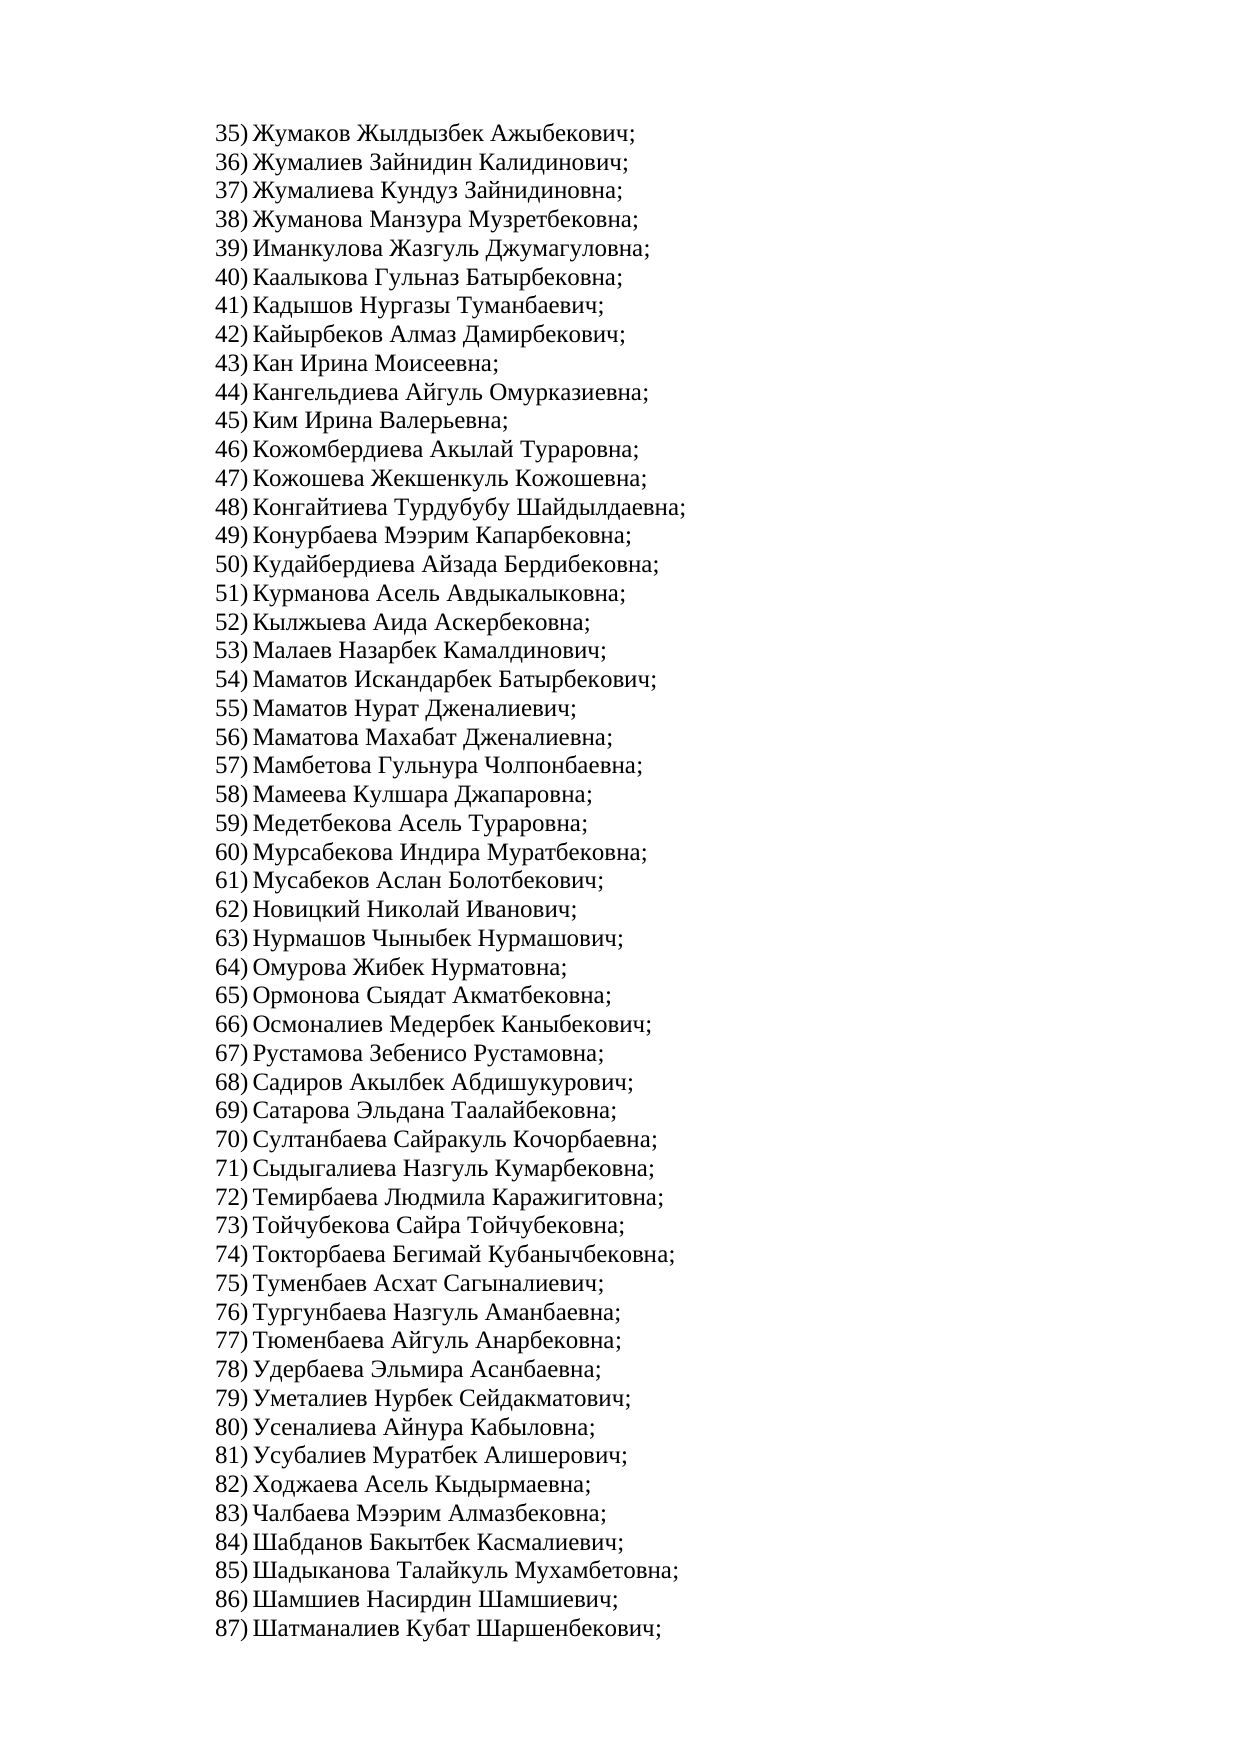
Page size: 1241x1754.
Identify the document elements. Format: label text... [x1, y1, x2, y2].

list Жумалиев Зайнидин Калидинович; [215, 147, 1152, 176]
list Медетбекова Асель Тураровна; [215, 808, 1152, 837]
list Садиров Акылбек Абдишукурович; [215, 1067, 1152, 1096]
list Тургунбаева Назгуль Аманбаевна; [215, 1297, 1152, 1326]
list Тюменбаева Айгуль Анарбековна; [215, 1326, 1152, 1354]
list Шадыканова Талайкуль Мухамбетовна; [215, 1556, 1152, 1584]
list Новицкий Николай Иванович; [215, 894, 1152, 923]
list Мамеева Кулшара Джапаровна; [215, 779, 1152, 808]
list Мамбетова Гульнура Чолпонбаевна; [215, 751, 1152, 779]
list Иманкулова Жазгуль Джумагуловна; [215, 233, 1152, 262]
list Нурмашов Чыныбек Нурмашович; [215, 923, 1152, 952]
list Шабданов Бакытбек Касмалиевич; [215, 1527, 1152, 1556]
list Ормонова Сыядат Акматбековна; [215, 981, 1152, 1009]
list Туменбаев Асхат Сагыналиевич; [215, 1268, 1152, 1297]
list Удербаева Эльмира Асанбаевна; [215, 1354, 1152, 1383]
list Усубалиев Муратбек Алишерович; [215, 1441, 1152, 1469]
list Чалбаева Мээрим Алмазбековна; [215, 1498, 1152, 1527]
list Курманова Асель Авдыкалыковна; [215, 578, 1152, 607]
list Кожомбердиева Акылай Тураровна; [215, 434, 1152, 463]
list Малаев Назарбек Камалдинович; [215, 636, 1152, 664]
list Кудайбердиева Айзада Бердибековна; [215, 549, 1152, 578]
list Жумалиева Кундуз Зайнидиновна; [215, 176, 1152, 204]
list Сатарова Эльдана Таалайбековна; [215, 1096, 1152, 1124]
list Ким Ирина Валерьевна; [215, 406, 1152, 434]
list Шатманалиев Кубат Шаршенбекович; [215, 1613, 1152, 1642]
list Конгайтиева Турдубубу Шайдылдаевна; [215, 492, 1152, 521]
list Токторбаева Бегимай Кубанычбековна; [215, 1239, 1152, 1268]
list Омурова Жибек Нурматовна; [215, 952, 1152, 981]
list Шамшиев Насирдин Шамшиевич; [215, 1584, 1152, 1613]
list Мурсабекова Индира Муратбековна; [215, 837, 1152, 866]
list Мусабеков Аслан Болотбекович; [215, 866, 1152, 894]
list Тойчубекова Сайра Тойчубековна; [215, 1211, 1152, 1239]
list Кайырбеков Алмаз Дамирбекович; [215, 319, 1152, 348]
list Кангельдиева Айгуль Омурказиевна; [215, 377, 1152, 406]
list Рустамова Зебенисо Рустамовна; [215, 1038, 1152, 1067]
list Каалыкова Гульназ Батырбековна; [215, 262, 1152, 291]
list Кадышов Нургазы Туманбаевич; [215, 291, 1152, 319]
list Маматов Нурат Дженалиевич; [215, 693, 1152, 722]
list Султанбаева Сайракуль Кочорбаевна; [215, 1124, 1152, 1153]
list Маматов Искандарбек Батырбекович; [215, 664, 1152, 693]
list Уметалиев Нурбек Сейдакматович; [215, 1383, 1152, 1412]
list Темирбаева Людмила Каражигитовна; [215, 1182, 1152, 1211]
list Жумаков Жылдызбек Ажыбекович; [215, 118, 1152, 147]
list Усеналиева Айнура Кабыловна; [215, 1412, 1152, 1441]
list Кылжыева Аида Аскербековна; [215, 607, 1152, 636]
list Осмоналиев Медербек Каныбекович; [215, 1009, 1152, 1038]
list Конурбаева Мээрим Капарбековна; [215, 521, 1152, 549]
list Маматова Махабат Дженалиевна; [215, 722, 1152, 751]
list Кан Ирина Моисеевна; [215, 348, 1152, 377]
list Сыдыгалиева Назгуль Кумарбековна; [215, 1153, 1152, 1182]
list Жуманова Манзура Музретбековна; [215, 204, 1152, 233]
list Кожошева Жекшенкуль Кожошевна; [215, 463, 1152, 492]
list Ходжаева Асель Кыдырмаевна; [215, 1469, 1152, 1498]
